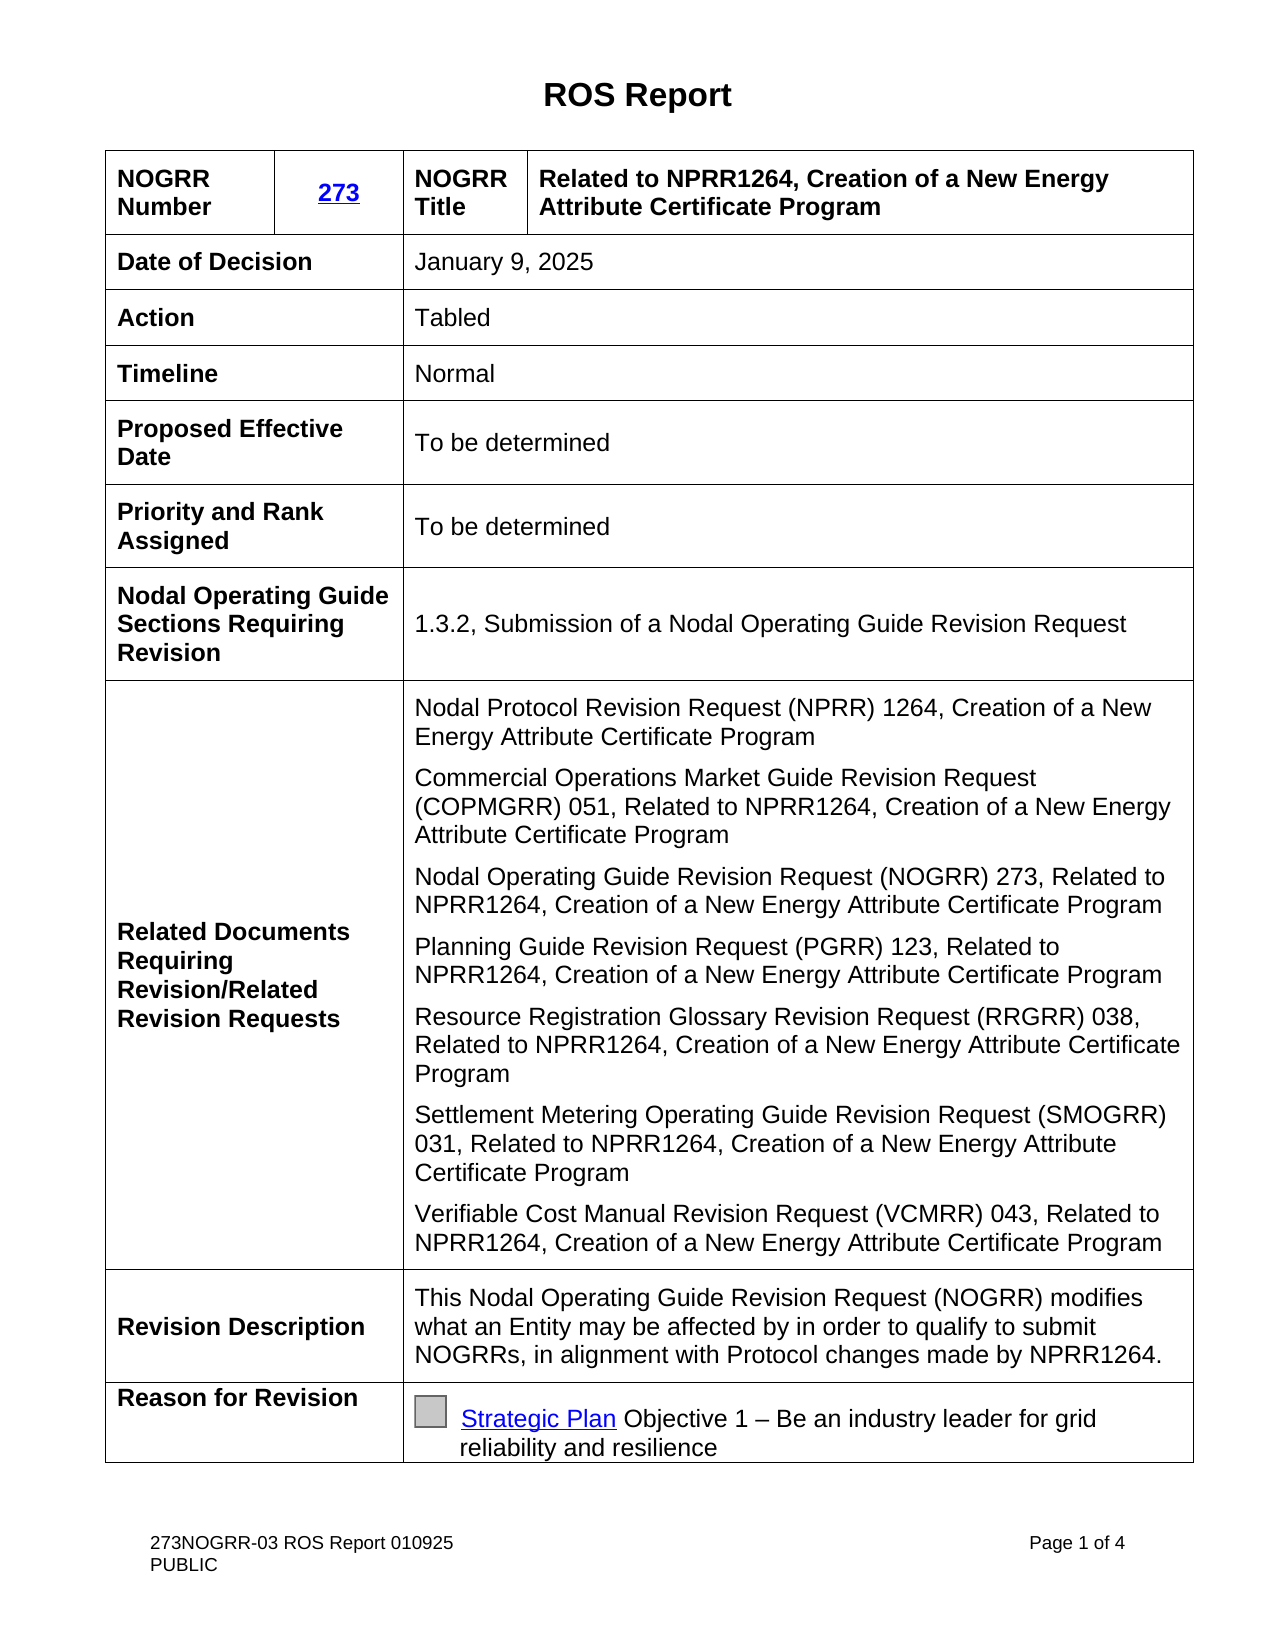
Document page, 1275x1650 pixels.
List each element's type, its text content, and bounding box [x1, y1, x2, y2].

table_header NOGRR Number [106, 151, 274, 233]
table_cell Priority and Rank Assigned [106, 485, 403, 567]
table_header 273 [275, 151, 403, 233]
table_cell Proposed Effective Date [106, 401, 403, 484]
table_cell Timeline [106, 346, 403, 400]
table_header Related to NPRR1264, Creation of a New Energy Attribute Certificate Program [528, 151, 1193, 233]
table_cell To be determined [404, 485, 1193, 567]
table_cell Nodal Operating Guide Sections Requiring Revision [106, 568, 403, 679]
table_cell To be determined [404, 401, 1193, 484]
table_cell Related Documents Requiring Revision/Related Revision Requests [106, 681, 403, 1269]
table_cell Reason for Revision [106, 1383, 403, 1462]
table_cell Date of Decision [106, 235, 403, 289]
table_cell Action [106, 290, 403, 345]
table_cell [404, 1383, 1193, 1462]
table_header NOGRR Title [404, 151, 527, 233]
table_cell 1.3.2, Submission of a Nodal Operating Guide Revision Request [404, 568, 1193, 679]
table_cell January 9, 2025 [404, 235, 1193, 289]
table_cell Nodal Protocol Revision Request (NPRR) 1264, Creation of a New Energy Attribute Certificate Program Commercial Operations Market Guide Revision Request (COPMGRR) 051, Related to NPRR1264, Creation of a New Energy Attribute Certificate Program Nodal Operating Guide Revision Request (NOGRR) 273, Related to NPRR1264, Creation of a New Energy Attribute Certificate Program Planning Guide Revision Request (PGRR) 123, Related to NPRR1264, Creation of a New Energy Attribute Certificate Program Resource Registration Glossary Revision Request (RRGRR) 038, Related to NPRR1264, Creation of a New Energy Attribute Certificate Program Settlement Metering Operating Guide Revision Request (SMOGRR) 031, Related to NPRR1264, Creation of a New Energy Attribute Certificate Program Verifiable Cost Manual Revision Request (VCMRR) 043, Related to NPRR1264, Creation of a New Energy Attribute Certificate Program [404, 681, 1193, 1269]
table_cell This Nodal Operating Guide Revision Request (NOGRR) modifies what an Entity may be affected by in order to qualify to submit NOGRRs, in alignment with Protocol changes made by NPRR1264. [404, 1270, 1193, 1382]
table_cell Normal [404, 346, 1193, 400]
table_cell Tabled [404, 290, 1193, 345]
table_cell Revision Description [106, 1270, 403, 1382]
